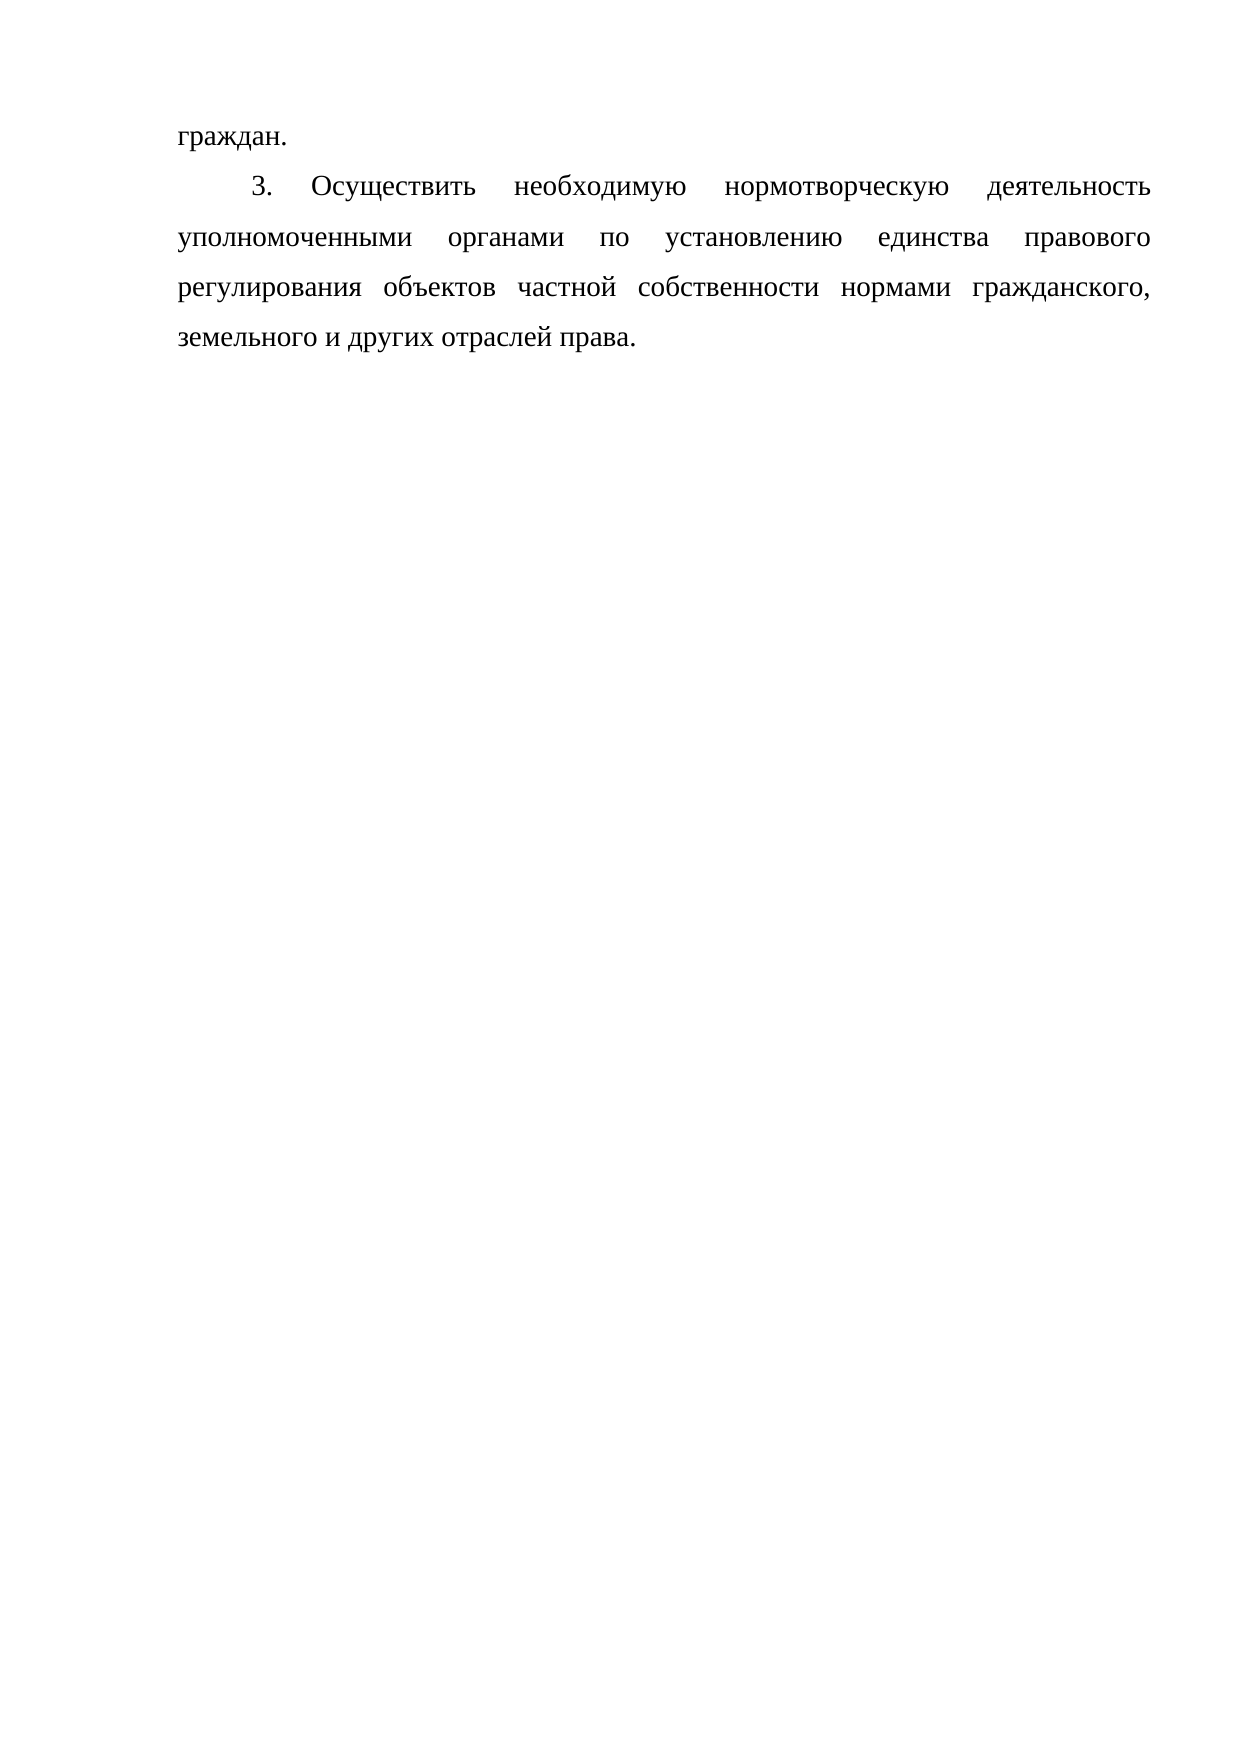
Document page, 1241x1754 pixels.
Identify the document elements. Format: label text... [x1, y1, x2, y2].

text 3. Осуществить необходимую нормотворческую деятельность уполномоченными органами по установлению единства правового регулирования объектов частной собственности нормами гражданского, земельного и других отраслей права. [177, 168, 1152, 353]
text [177, 118, 1152, 152]
